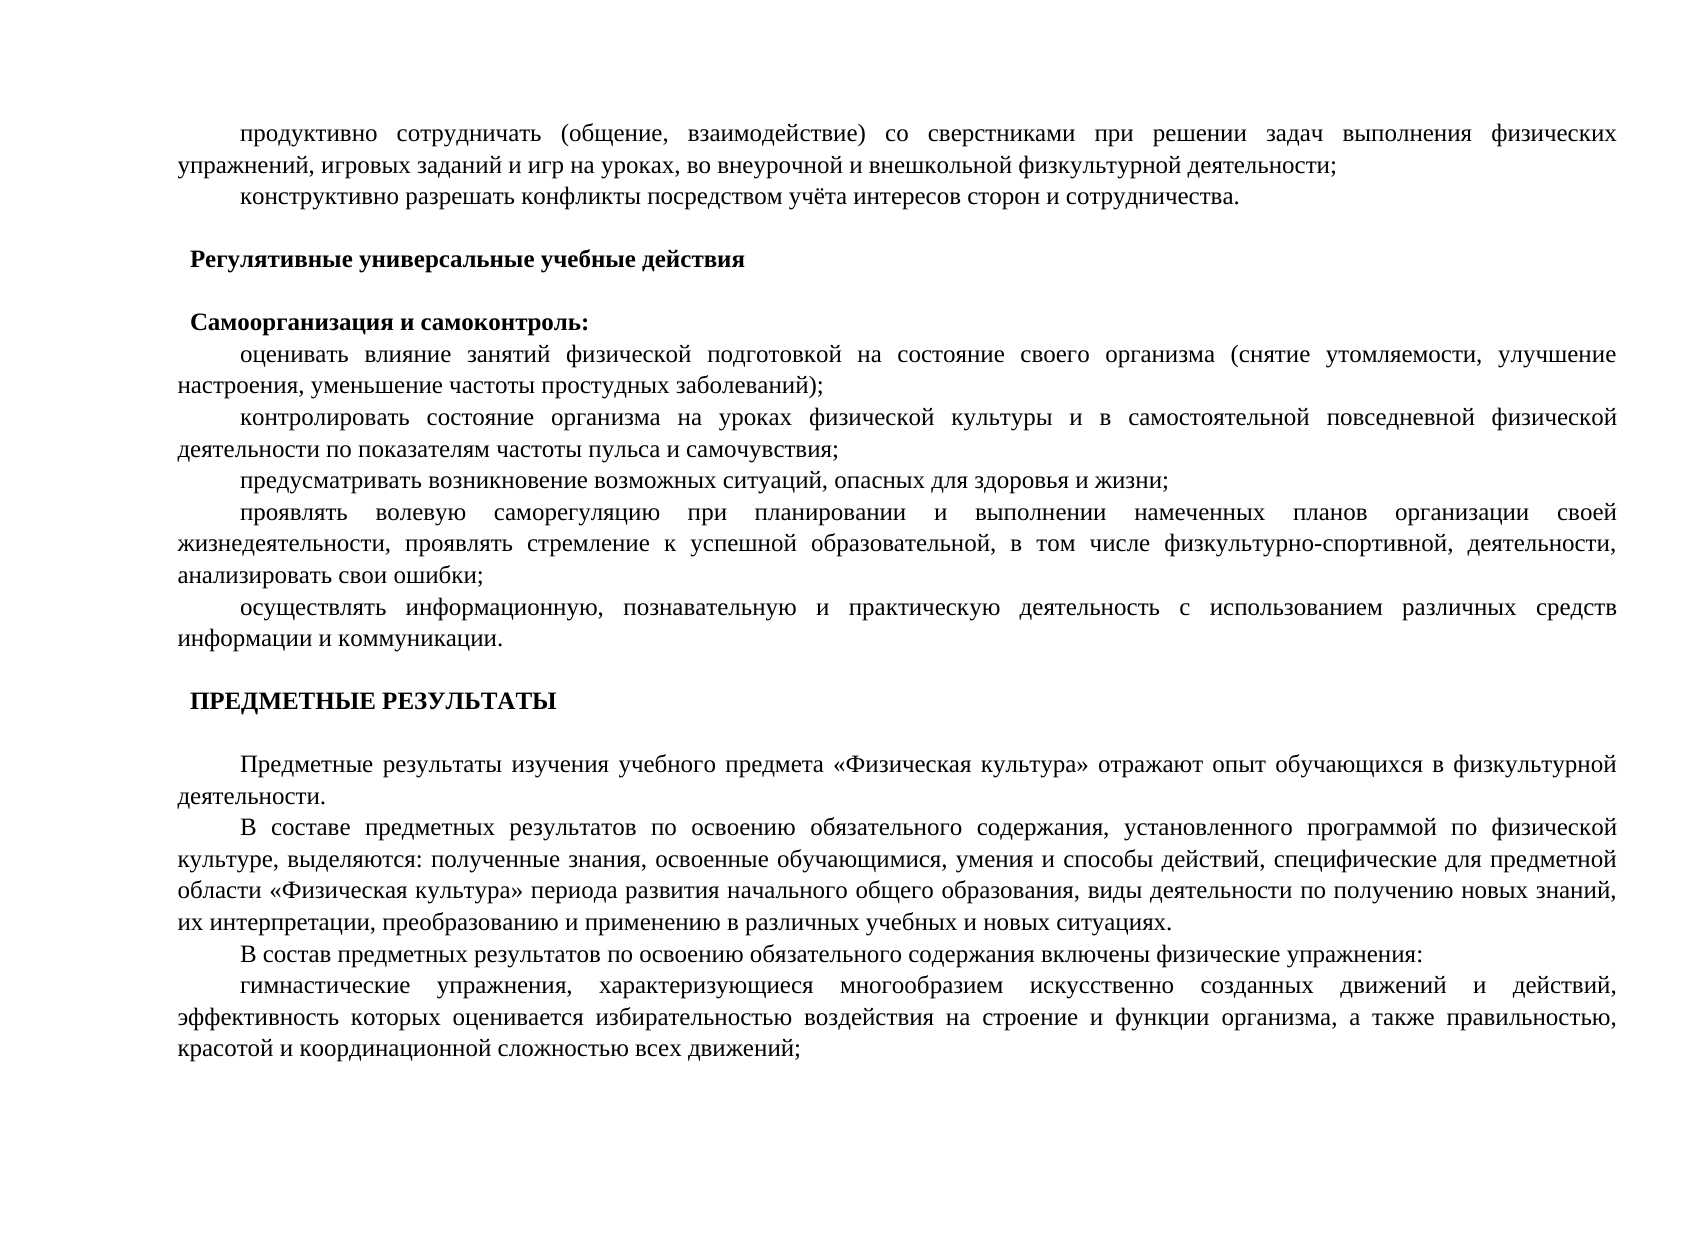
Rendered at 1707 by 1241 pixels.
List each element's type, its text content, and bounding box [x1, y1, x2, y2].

text конструктивно разрешать конфликты посредством учёта интересов сторон и сотрудничества. [177, 181, 1618, 210]
text контролировать состояние организма на уроках физической культуры и в самостоятельной повседневной физической деятельности по показателям частоты пульса и самочувствия; [177, 402, 1618, 462]
text проявлять волевую саморегуляцию при планировании и выполнении намеченных планов организации своей жизнедеятельности, проявлять стремление к успешной образовательной, в том числе физкультурно-спортивной, деятельности, анализировать свои ошибки; [177, 497, 1618, 589]
text Предметные результаты изучения учебного предмета «Физическая культура» отражают опыт обучающихся в физкультурной деятельности. [177, 749, 1618, 810]
text оценивать влияние занятий физической подготовкой на состояние своего организма (снятие утомляемости, улучшение настроения, уменьшение частоты простудных заболеваний); [177, 339, 1618, 399]
text В состав предметных результатов по освоению обязательного содержания включены физические упражнения: [177, 939, 1618, 967]
text гимнастические упражнения, характеризующиеся многообразием искусственно созданных движений и действий, эффективность которых оценивается избирательностью воздействия на строение и функции организма, а также правильностью, красотой и координационной сложностью всех движений; [177, 970, 1618, 1062]
text предусматривать возникновение возможных ситуаций, опасных для здоровья и жизни; [177, 465, 1618, 494]
text ПРЕДМЕТНЫЕ РЕЗУЛЬТАТЫ [190, 686, 1618, 715]
text продуктивно сотрудничать (общение, взаимодействие) со сверстниками при решении задач выполнения физических упражнений, игровых заданий и игр на уроках, во внеурочной и внешкольной физкультурной деятельности; [177, 118, 1618, 178]
text Самоорганизация и самоконтроль: [190, 307, 1618, 336]
text осуществлять информационную, познавательную и практическую деятельность с использованием различных средств информации и коммуникации. [177, 592, 1618, 652]
text Регулятивные универсальные учебные действия [190, 244, 1618, 273]
text В составе предметных результатов по освоению обязательного содержания, установленного программой по физической культуре, выделяются: полученные знания, освоенные обучающимися, умения и способы действий, специфические для предметной области «Физическая культура» периода развития начального общего образования, виды деятельности по получению новых знаний, их интерпретации, преобразованию и применению в различных учебных и новых ситуациях. [177, 812, 1618, 936]
